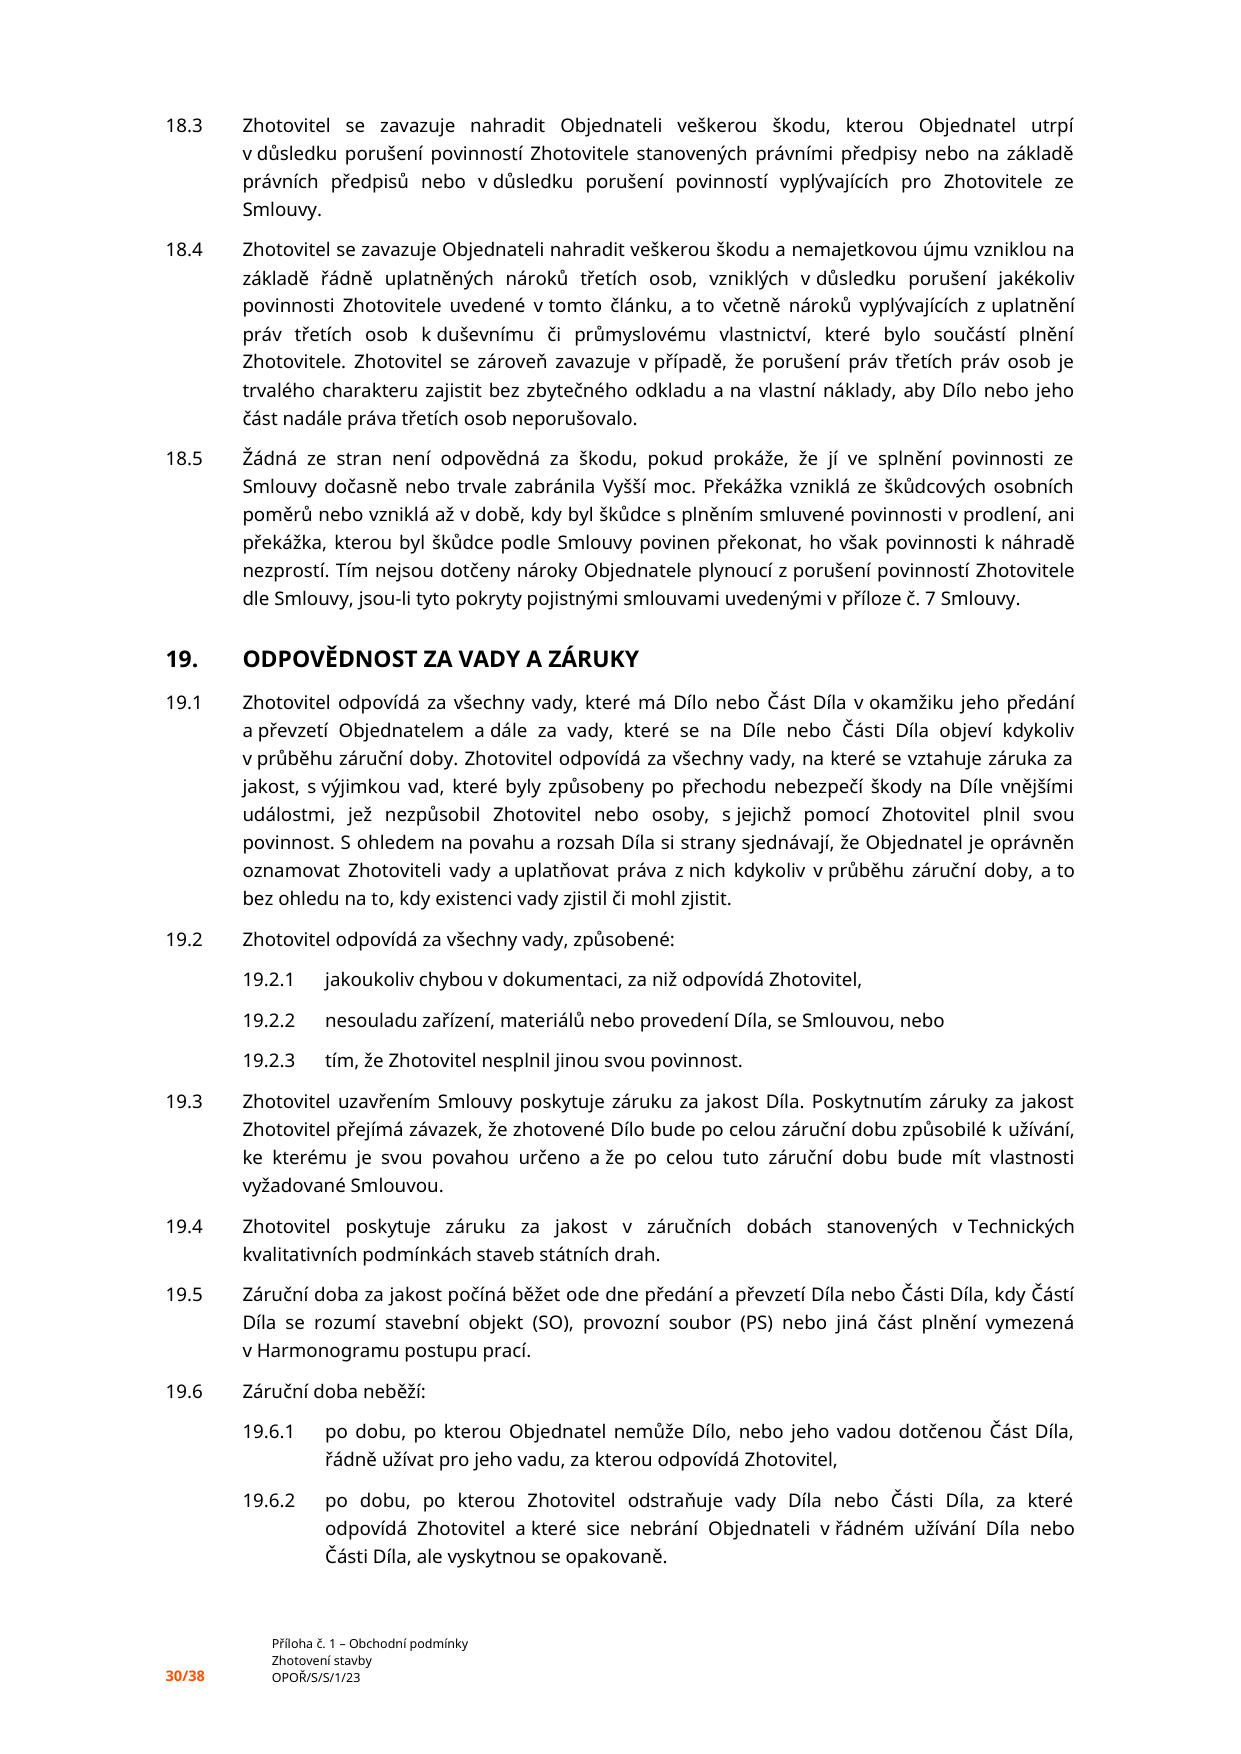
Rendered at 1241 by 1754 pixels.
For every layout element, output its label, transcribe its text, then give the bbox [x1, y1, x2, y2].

text jakoukoliv chybou v dokumentaci, za niž odpovídá Zhotovitel, [242, 967, 1075, 992]
text Záruční doba neběží: [165, 1378, 1075, 1403]
text ODPOVĚDNOST ZA VADY A ZÁRUKY [165, 643, 1075, 674]
text Zhotovitel poskytuje záruku za jakost v záručních dobách stanovených v Technických kvalitativních podmínkách staveb státních drah. [165, 1213, 1075, 1266]
text Zhotovitel odpovídá za všechny vady, které má Dílo nebo Část Díla v okamžiku jeho předání a převzetí Objednatelem a dále za vady, které se na Díle nebo Části Díla objeví kdykoliv v průběhu záruční doby. Zhotovitel odpovídá za všechny vady, na které se vztahuje záruka za jakost, s výjimkou vad, které byly způsobeny po přechodu nebezpečí škody na Díle vnějšími událostmi, jež nezpůsobil Zhotovitel nebo osoby, s jejichž pomocí Zhotovitel plnil svou povinnost. S ohledem na povahu a rozsah Díla si strany sjednávají, že Objednatel je oprávněn oznamovat Zhotoviteli vady a uplatňovat práva z nich kdykoliv v průběhu záruční doby, a to bez ohledu na to, kdy existenci vady zjistil či mohl zjistit. [165, 689, 1075, 911]
text Zhotovitel uzavřením Smlouvy poskytuje záruku za jakost Díla. Poskytnutím záruky za jakost Zhotovitel přejímá závazek, že zhotovené Dílo bude po celou záruční dobu způsobilé k užívání, ke kterému je svou povahou určeno a že po celou tuto záruční dobu bude mít vlastnosti vyžadované Smlouvou. [165, 1088, 1075, 1198]
text po dobu, po kterou Objednatel nemůže Dílo, nebo jeho vadou dotčenou Část Díla, řádně užívat pro jeho vadu, za kterou odpovídá Zhotovitel, [242, 1418, 1075, 1472]
text Zhotovitel odpovídá za všechny vady, způsobené: [165, 926, 1075, 952]
text Žádná ze stran není odpovědná za škodu, pokud prokáže, že jí ve splnění povinnosti ze Smlouvy dočasně nebo trvale zabránila Vyšší moc. Překážka vzniklá ze škůdcových osobních poměrů nebo vzniklá až v době, kdy byl škůdce s plněním smluvené povinnosti v prodlení, ani překážka, kterou byl škůdce podle Smlouvy povinen překonat, ho však povinnosti k náhradě nezprostí. Tím nejsou dotčeny nároky Objednatele plynoucí z porušení povinností Zhotovitele dle Smlouvy, jsou-li tyto pokryty pojistnými smlouvami uvedenými v příloze č. 7 Smlouvy. [165, 445, 1075, 611]
text Zhotovitel se zavazuje Objednateli nahradit veškerou škodu a nemajetkovou újmu vzniklou na základě řádně uplatněných nároků třetích osob, vzniklých v důsledku porušení jakékoliv povinnosti Zhotovitele uvedené v tomto článku, a to včetně nároků vyplývajících z uplatnění práv třetích osob k duševnímu či průmyslovému vlastnictví, které bylo součástí plnění Zhotovitele. Zhotovitel se zároveň zavazuje v případě, že porušení práv třetích práv osob je trvalého charakteru zajistit bez zbytečného odkladu a na vlastní náklady, aby Dílo nebo jeho část nadále práva třetích osob neporušovalo. [165, 237, 1075, 430]
text Zhotovitel se zavazuje nahradit Objednateli veškerou škodu, kterou Objednatel utrpí v důsledku porušení povinností Zhotovitele stanovených právními předpisy nebo na základě právních předpisů nebo v důsledku porušení povinností vyplývajících pro Zhotovitele ze Smlouvy. [165, 112, 1075, 222]
text Záruční doba za jakost počíná běžet ode dne předání a převzetí Díla nebo Části Díla, kdy Částí Díla se rozumí stavební objekt (SO), provozní soubor (PS) nebo jiná část plnění vymezená v Harmonogramu postupu prací. [165, 1281, 1075, 1363]
text po dobu, po kterou Zhotovitel odstraňuje vady Díla nebo Části Díla, za které odpovídá Zhotovitel a které sice nebrání Objednateli v řádném užívání Díla nebo Části Díla, ale vyskytnou se opakovaně. [242, 1487, 1075, 1569]
text tím, že Zhotovitel nesplnil jinou svou povinnost. [242, 1048, 1075, 1073]
text nesouladu zařízení, materiálů nebo provedení Díla, se Smlouvou, nebo [242, 1007, 1075, 1033]
